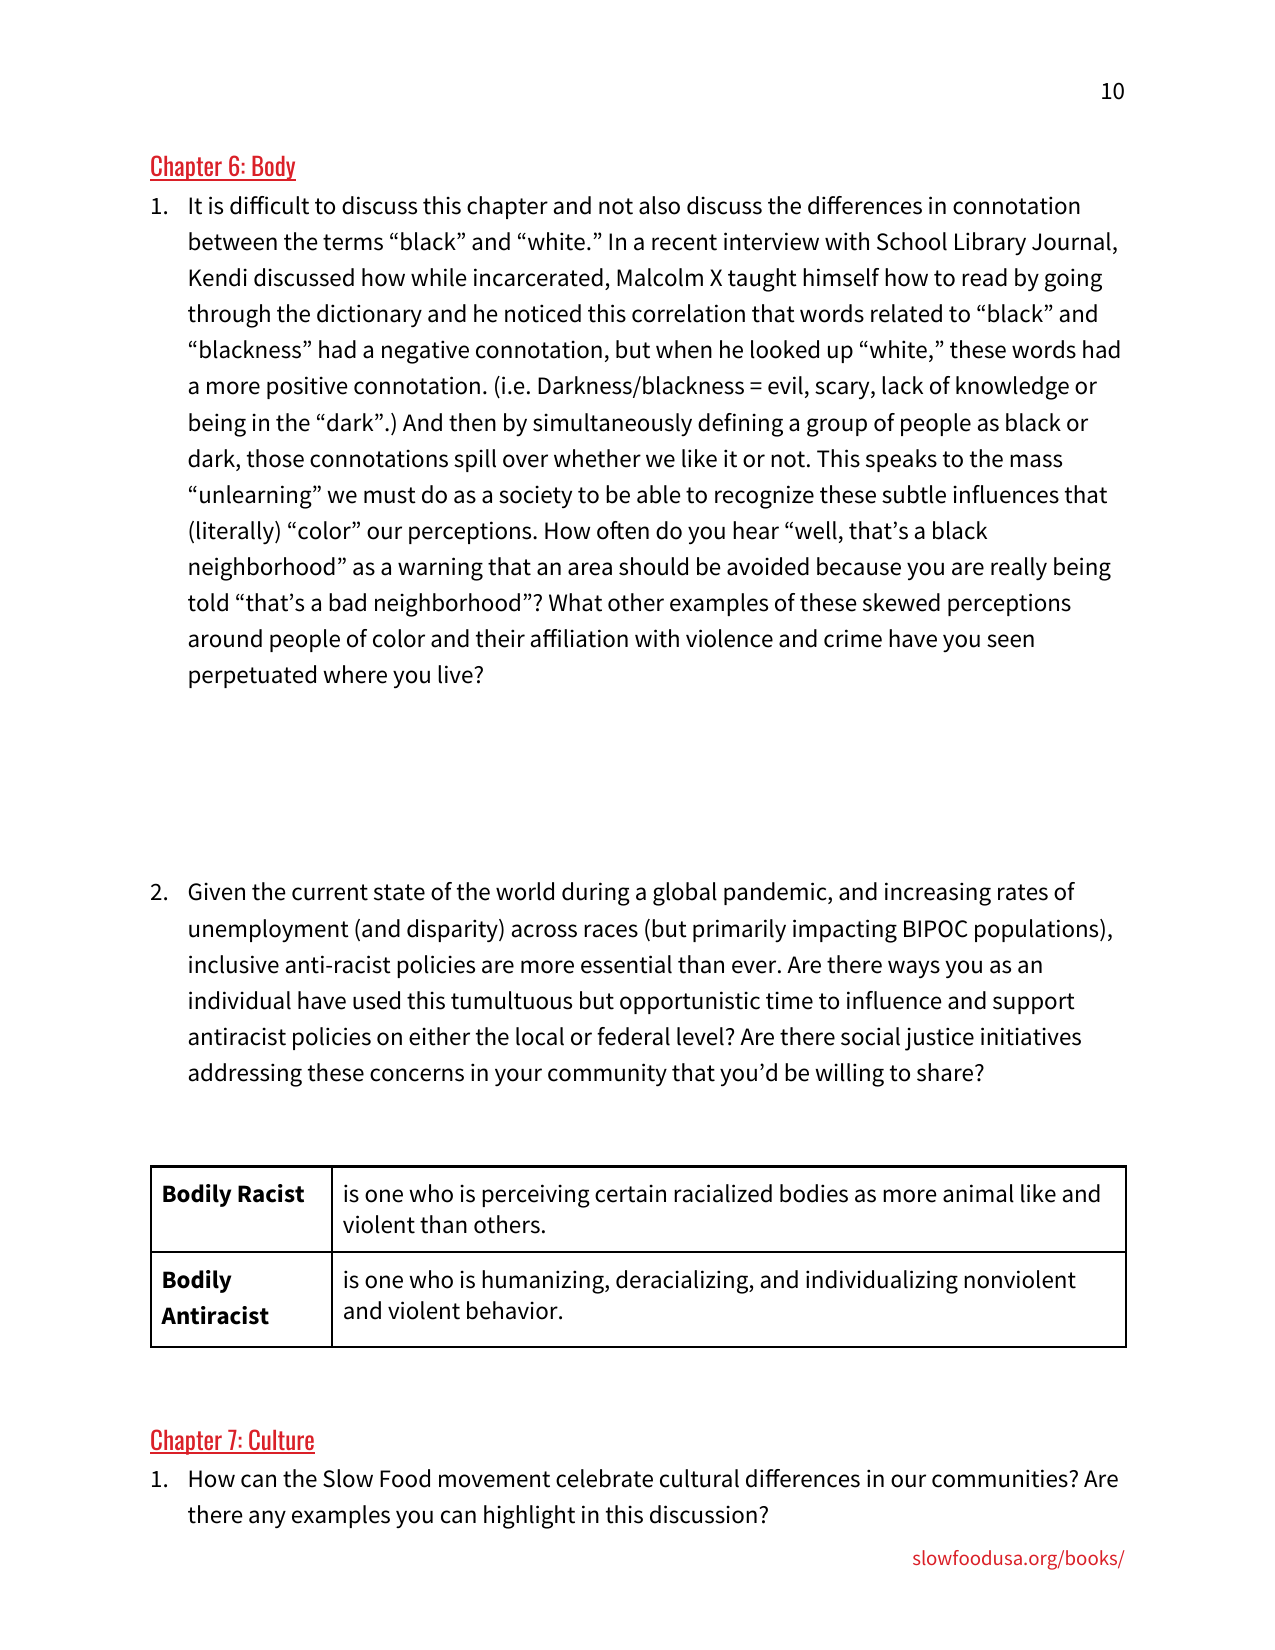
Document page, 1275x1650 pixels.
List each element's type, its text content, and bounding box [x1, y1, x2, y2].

subtitle Chapter 6: Body [150, 147, 1125, 184]
table_header is one who is perceiving certain racialized bodies as more animal like and violent than others. [333, 1168, 1125, 1251]
list It is difficult to discuss this chapter and not also discuss the differences in connotation between the terms “black” and “white.” In a recent interview with School Library Journal, Kendi discussed how while incarcerated, Malcolm X taught himself how to read by going through the dictionary and he noticed this correlation that words related to “black” and “blackness” had a negative connotation, but when he looked up “white,” these words had a more positive connotation. (i.e. Darkness/blackness = evil, scary, lack of knowledge or being in the “dark”.) And then by simultaneously defining a group of people as black or dark, those connotations spill over whether we like it or not. This speaks to the mass “unlearning” we must do as a society to be able to recognize these subtle influences that (literally) “color” our perceptions. How often do you hear “well, that’s a black neighborhood” as a warning that an area should be avoided because you are really being told “that’s a bad neighborhood”? What other examples of these skewed perceptions around people of color and their affiliation with violence and crime have you seen perpetuated where you live? [150, 189, 1125, 691]
list Given the current state of the world during a global pandemic, and increasing rates of unemployment (and disparity) across races (but primarily impacting BIPOC populations), inclusive anti-racist policies are more essential than ever. Are there ways you as an individual have used this tumultuous but opportunistic time to influence and support antiracist policies on either the local or federal level? Are there social justice initiatives addressing these concerns in your community that you’d be willing to share? [150, 876, 1125, 1088]
table_cell Bodily Antiracist [152, 1253, 331, 1346]
table_header Bodily Racist [152, 1168, 331, 1251]
table_cell is one who is humanizing, deracializing, and individualizing nonviolent and violent behavior. [333, 1253, 1125, 1346]
subtitle Chapter 7: Culture [150, 1420, 1125, 1457]
list How can the Slow Food movement celebrate cultural differences in our communities? Are there any examples you can highlight in this discussion? [150, 1463, 1125, 1531]
